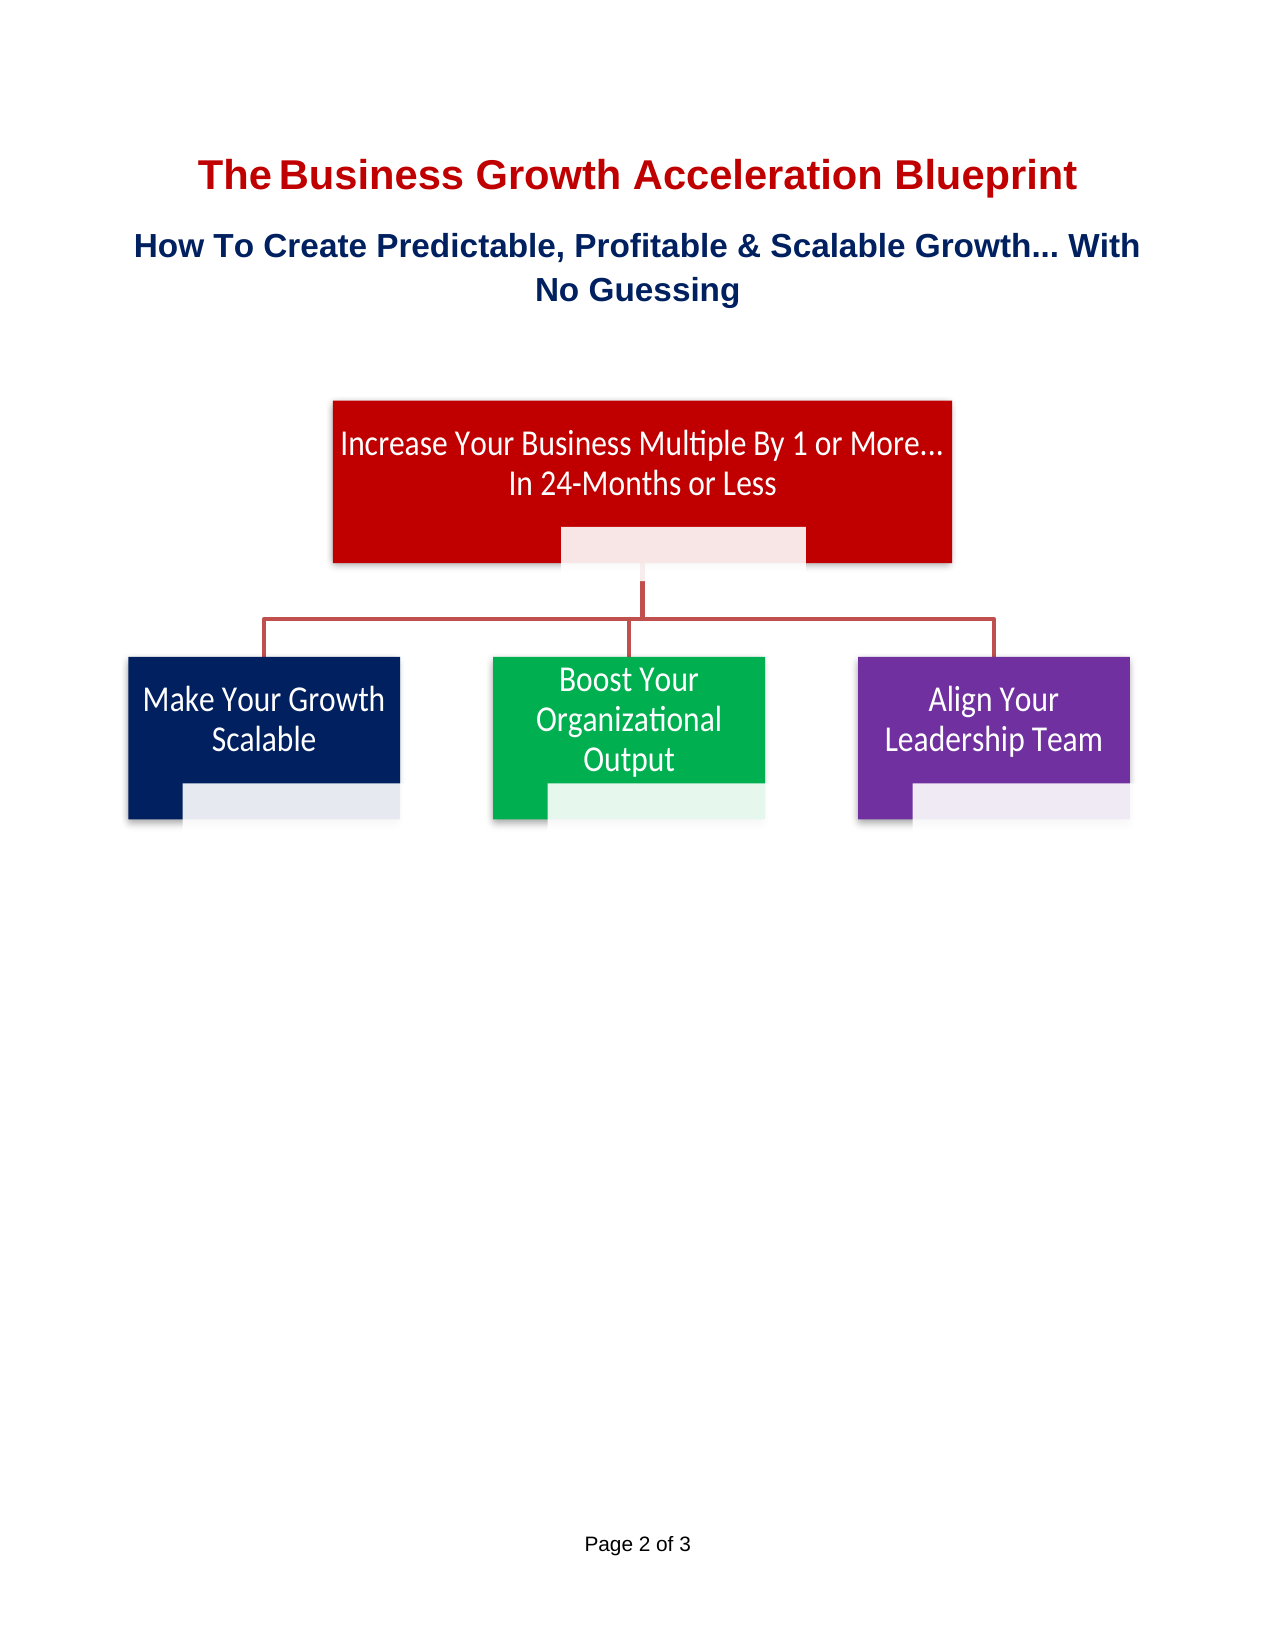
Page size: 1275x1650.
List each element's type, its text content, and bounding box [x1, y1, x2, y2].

text How To Create Predictable, Profitable & Scalable Growth... With No Guessing [112, 226, 1162, 839]
text The Business Growth Acceleration Blueprint [112, 150, 1162, 198]
